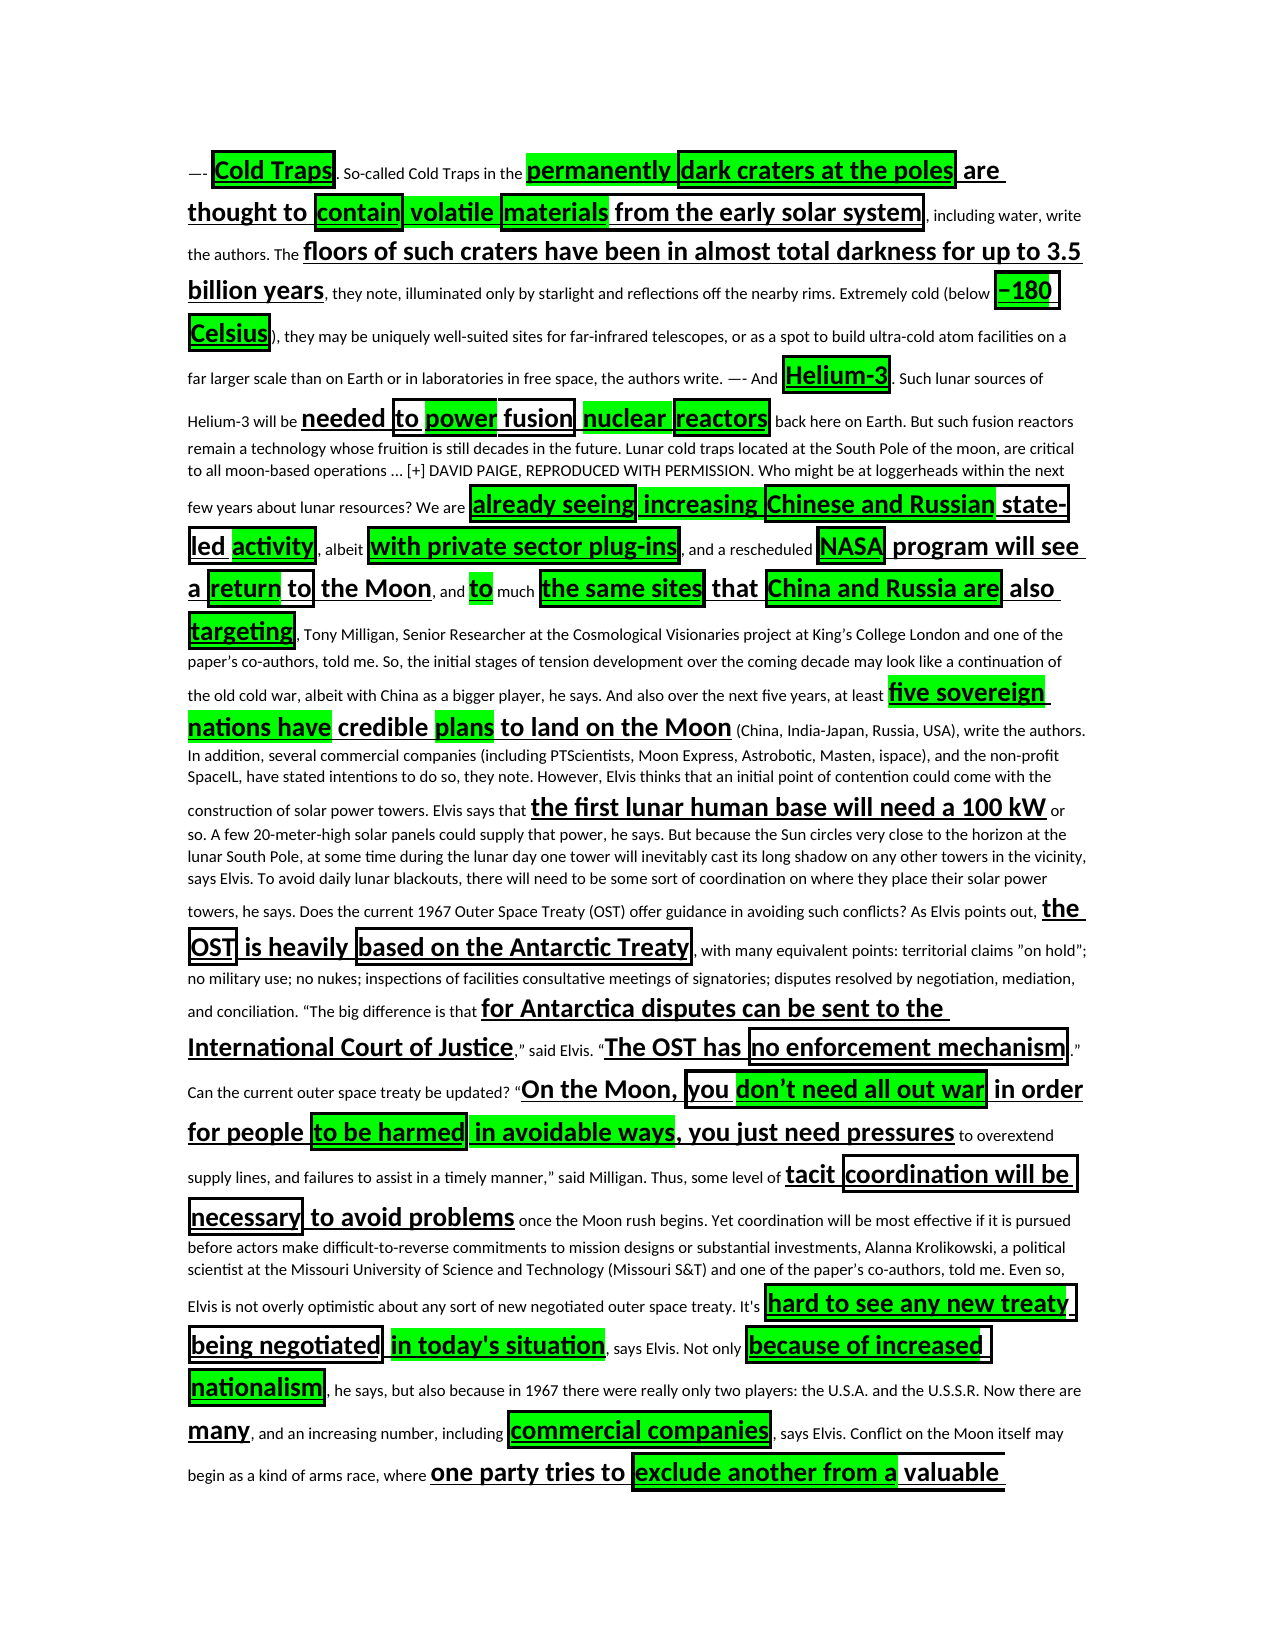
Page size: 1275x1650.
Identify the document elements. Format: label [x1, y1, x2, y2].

text [187, 150, 1087, 1492]
